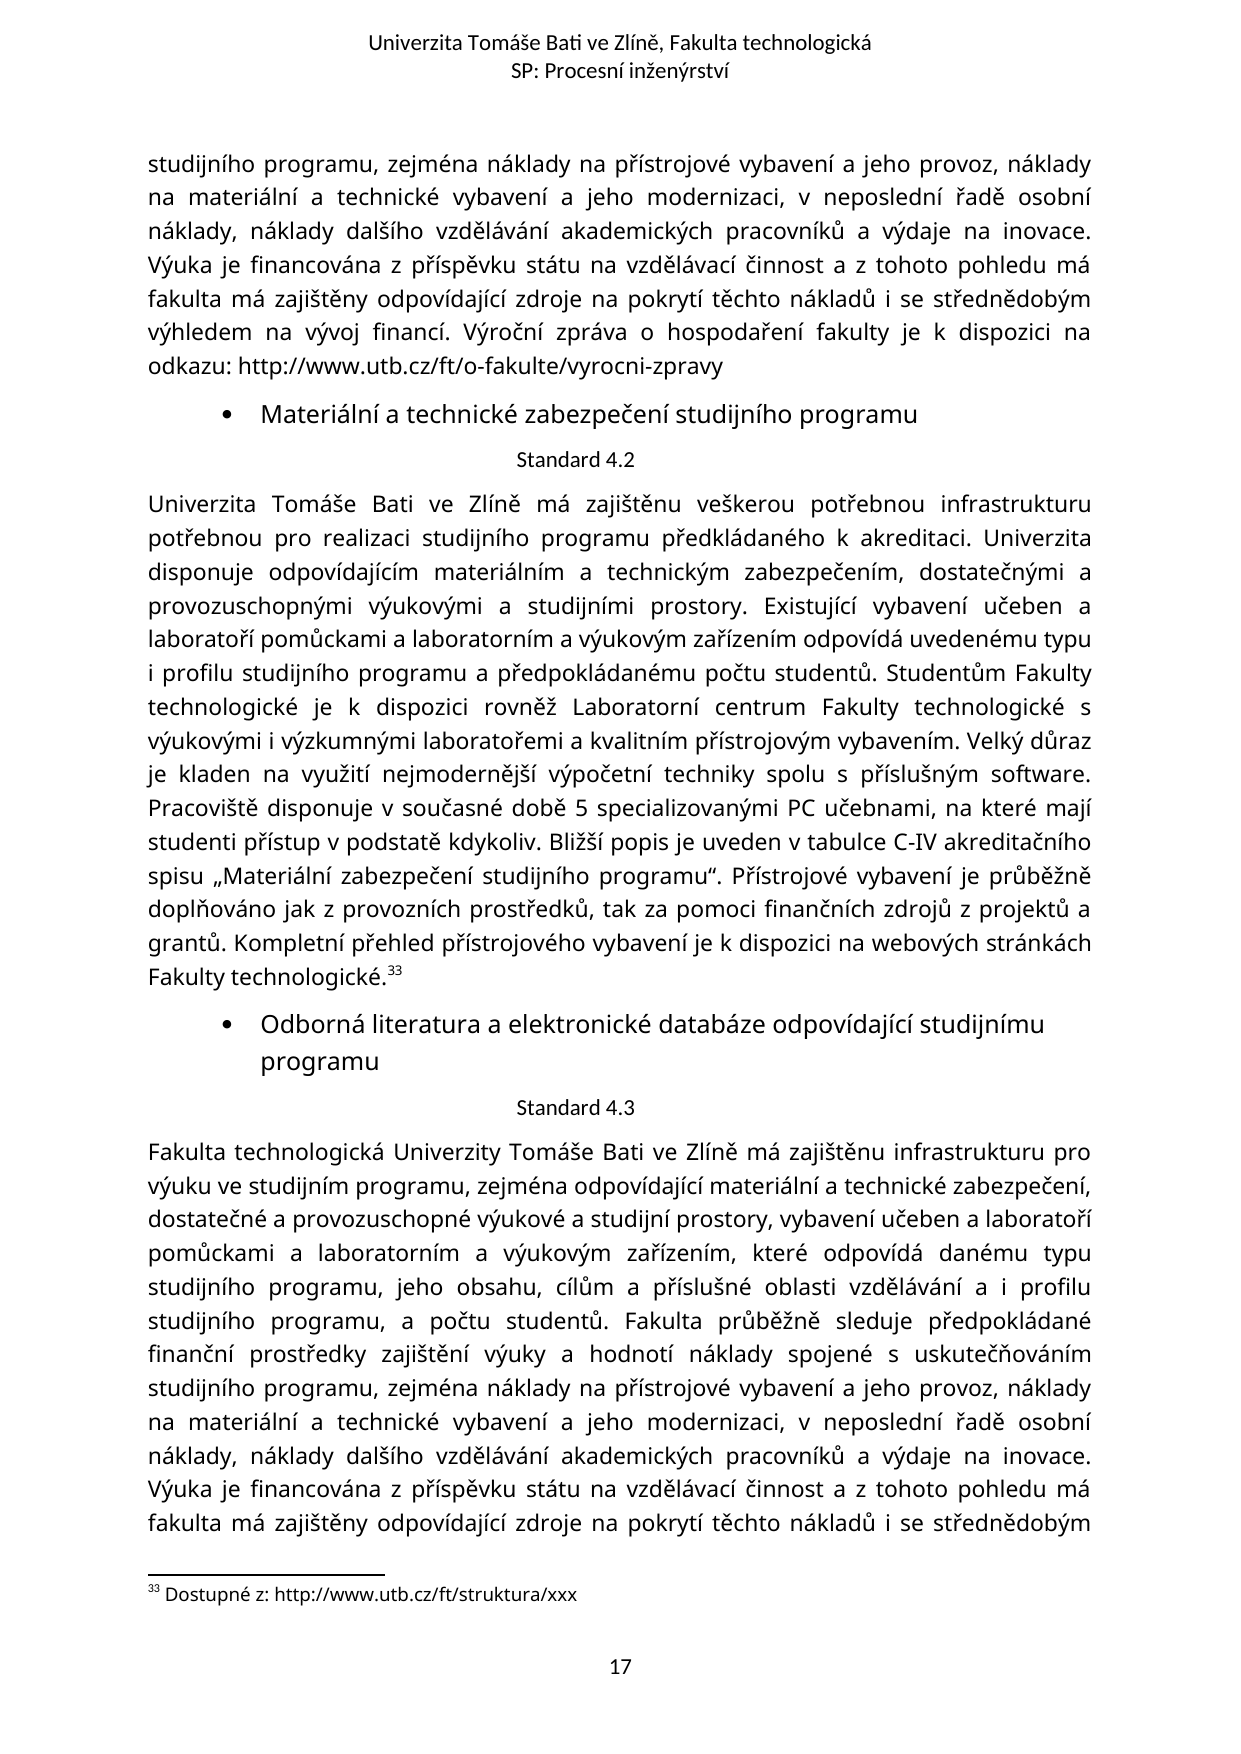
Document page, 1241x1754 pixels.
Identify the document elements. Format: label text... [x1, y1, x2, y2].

text Standard 4.3 [148, 1093, 1093, 1121]
subtitle Odborná literatura a elektronické databáze odpovídající studijnímu programu [223, 1007, 1093, 1078]
text Standard 4.2 [148, 446, 1093, 474]
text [148, 1136, 1093, 1538]
text Univerzita Tomáše Bati ve Zlíně má zajištěnu veškerou potřebnou infrastrukturu potřebnou pro realizaci studijního programu předkládaného k akreditaci. Univerzita disponuje odpovídajícím materiálním a technickým zabezpečením, dostatečnými a provozuschopnými výukovými a studijními prostory. Existující vybavení učeben a laboratoří pomůckami a laboratorním a výukovým zařízením odpovídá uvedenému typu i profilu studijního programu a předpokládanému počtu studentů. Studentům Fakulty technologické je k dispozici rovněž Laboratorní centrum Fakulty technologické s výukovými i výzkumnými laboratořemi a kvalitním přístrojovým vybavením. Velký důraz je kladen na využití nejmodernější výpočetní techniky spolu s příslušným software. Pracoviště disponuje v současné době 5 specializovanými PC učebnami, na které mají studenti přístup v podstatě kdykoliv. Bližší popis je uveden v tabulce C-IV akreditačního spisu „Materiální zabezpečení studijního programu“. Přístrojové vybavení je průběžně doplňováno jak z provozních prostředků, tak za pomoci finančních zdrojů z projektů a grantů. Kompletní přehled přístrojového vybavení je k dispozici na webových stránkách Fakulty technologické. [148, 488, 1093, 992]
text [148, 148, 1093, 381]
subtitle Materiální a technické zabezpečení studijního programu [223, 396, 1093, 430]
